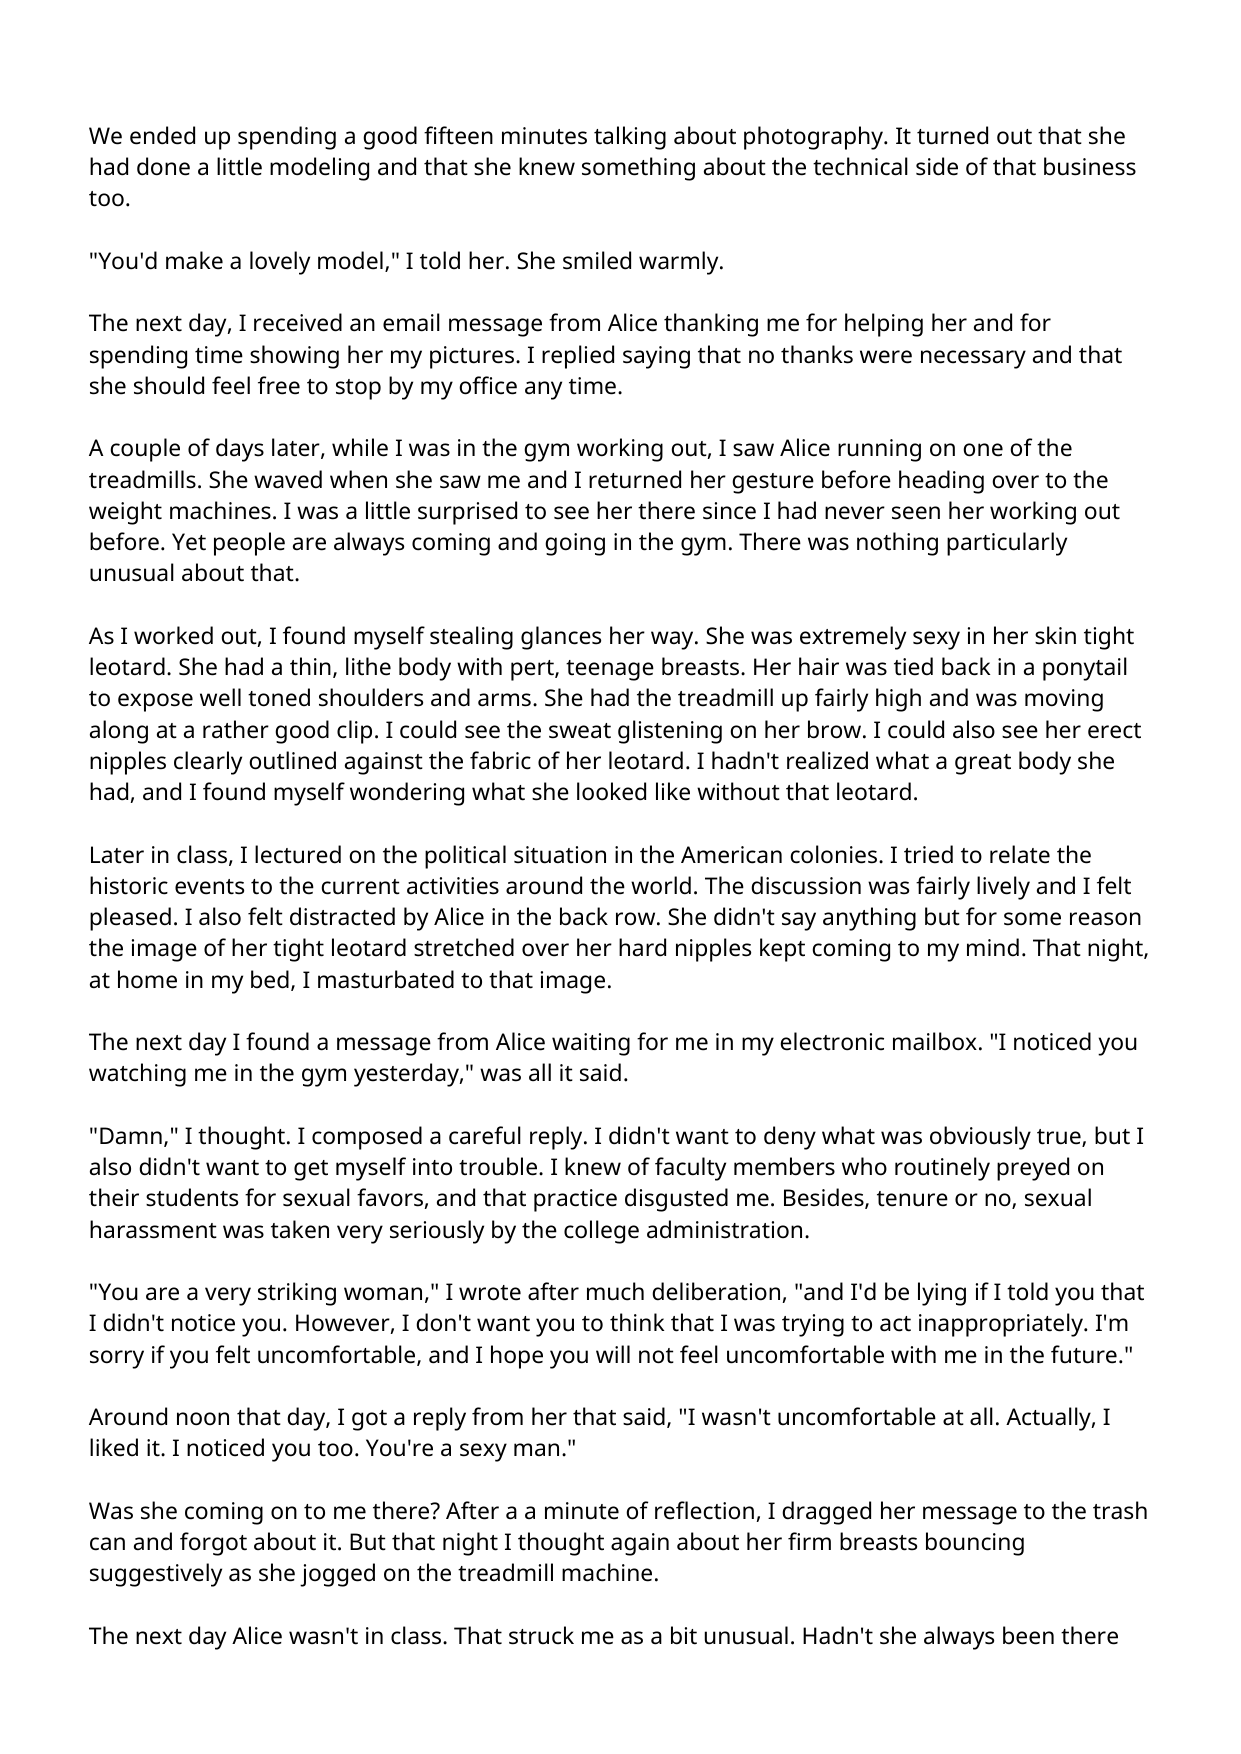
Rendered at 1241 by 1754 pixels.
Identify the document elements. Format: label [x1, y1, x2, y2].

text [89, 89, 1152, 1651]
